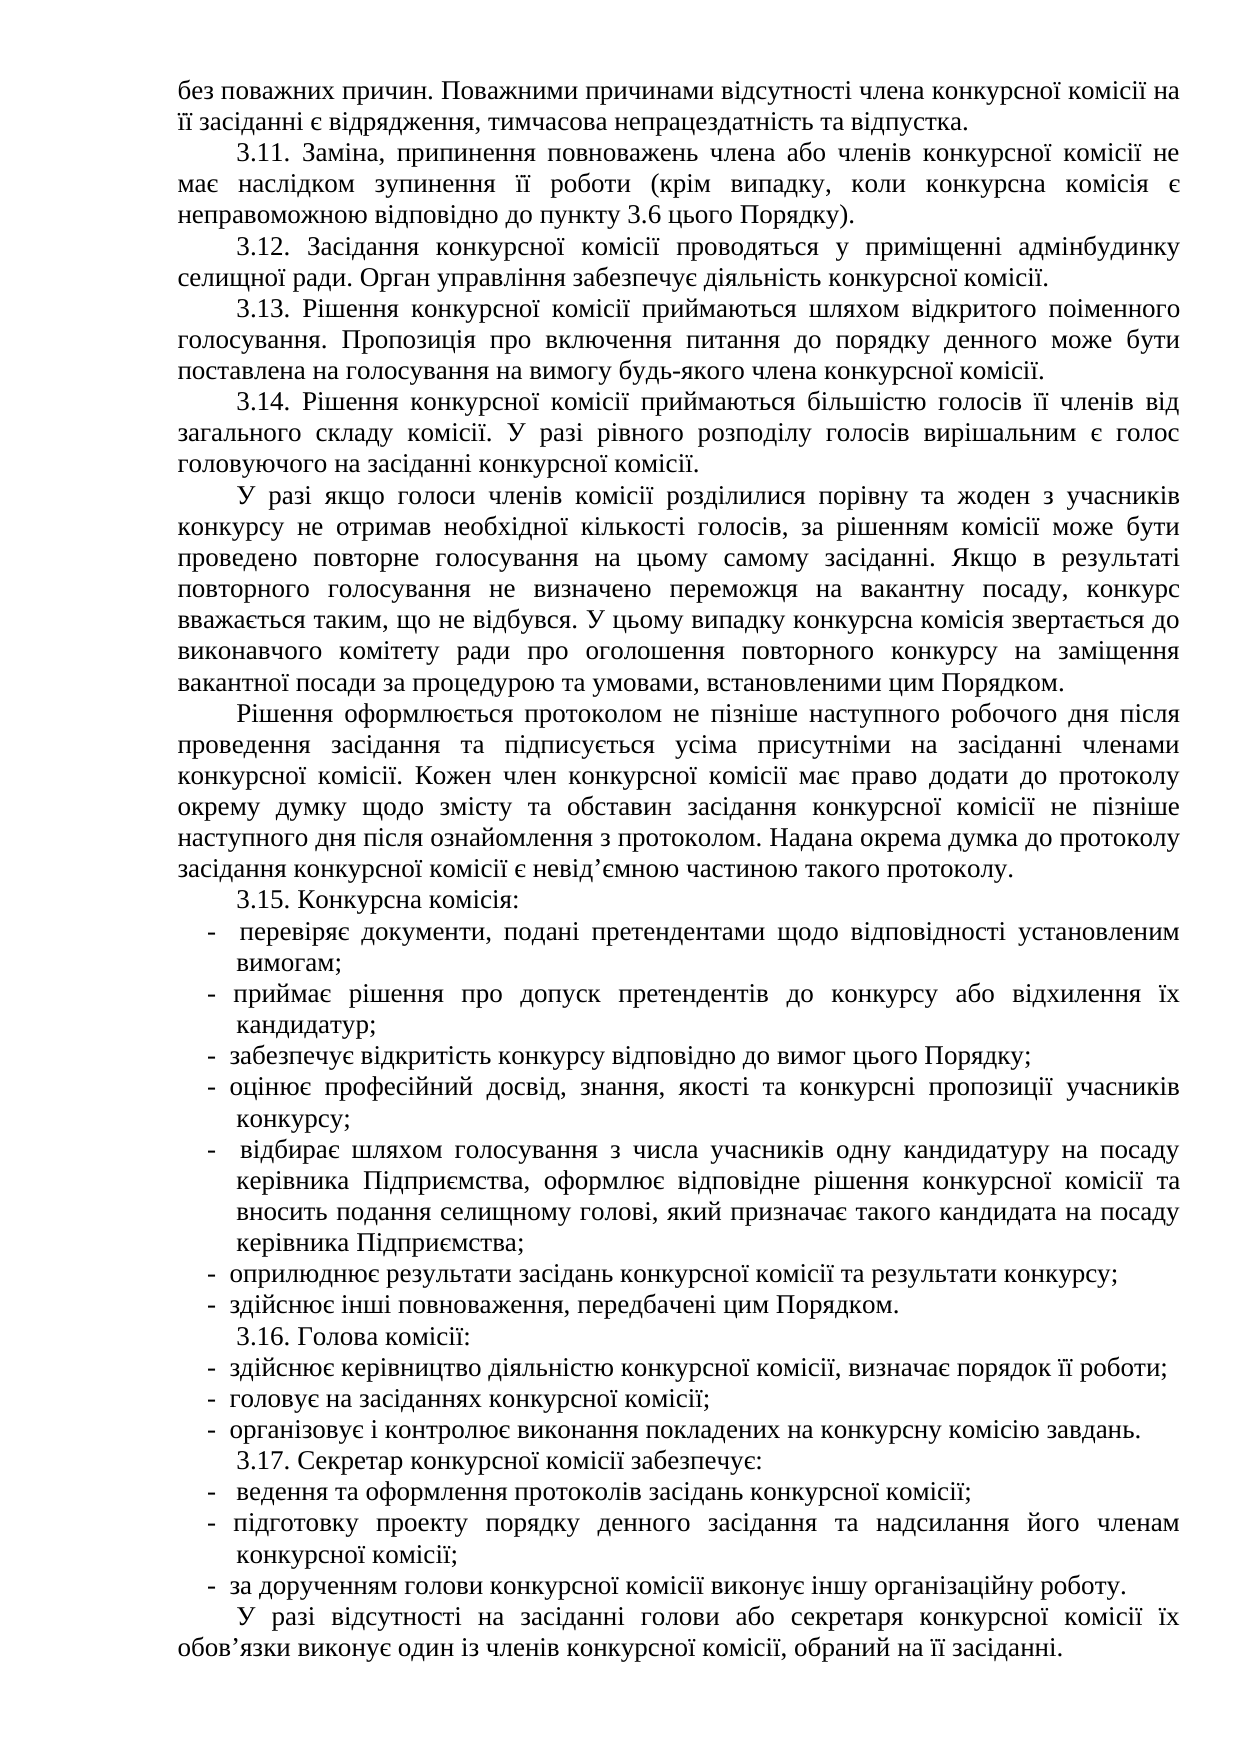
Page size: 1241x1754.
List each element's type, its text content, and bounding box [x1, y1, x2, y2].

text 3.17. Секретар конкурсної комісії забезпечує: [177, 1444, 1181, 1475]
text - за дорученням голови конкурсної комісії виконує іншу організаційну роботу. [207, 1569, 1181, 1600]
text 3.11. Заміна, припинення повноважень члена або членів конкурсної комісії не має наслідком зупинення її роботи (крім випадку, коли конкурсна комісія є неправоможною відповідно до пункту 3.6 цього Порядку). [177, 136, 1181, 229]
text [177, 74, 1181, 136]
text - відбирає шляхом голосування з числа учасників одну кандидатуру на посаду керівника Підприємства, оформлює відповідне рішення конкурсної комісії та вносить подання селищному голові, який призначає такого кандидата на посаду керівника Підприємства; [207, 1133, 1181, 1257]
text 3.14. Рішення конкурсної комісії приймаються більшістю голосів її членів від загального складу комісії. У разі рівного розподілу голосів вирішальним є голос головуючого на засіданні конкурсної комісії. [177, 385, 1181, 479]
text - перевіряє документи, подані претендентами щодо відповідності установленим вимогам; [207, 915, 1181, 977]
text - здійснює інші повноваження, передбачені цим Порядком. [207, 1288, 1181, 1320]
text - оцінює професійний досвід, знання, якості та конкурсні пропозиції учасників конкурсу; [207, 1071, 1181, 1133]
text У разі відсутності на засіданні голови або секретаря конкурсної комісії їх обов’язки виконує один із членів конкурсної комісії, обраний на її засіданні. [177, 1600, 1181, 1662]
text 3.16. Голова комісії: [177, 1320, 1181, 1351]
text - організовує і контролює виконання покладених на конкурсну комісію завдань. [207, 1413, 1181, 1444]
text 3.12. Засідання конкурсної комісії проводяться у приміщенні адмінбудинку селищної ради. Орган управління забезпечує діяльність конкурсної комісії. [177, 229, 1181, 292]
text - приймає рішення про допуск претендентів до конкурсу або відхилення їх кандидатур; [207, 977, 1181, 1039]
text - ведення та оформлення протоколів засідань конкурсної комісії; [207, 1475, 1181, 1507]
text - забезпечує відкритість конкурсу відповідно до вимог цього Порядку; [207, 1039, 1181, 1071]
text - підготовку проекту порядку денного засідання та надсилання його членам конкурсної комісії; [207, 1507, 1181, 1569]
text 3.15. Конкурсна комісія: [177, 884, 1181, 915]
text - оприлюднює результати засідань конкурсної комісії та результати конкурсу; [207, 1257, 1181, 1288]
text У разі якщо голоси членів комісії розділилися порівну та жоден з учасників конкурсу не отримав необхідної кількості голосів, за рішенням комісії може бути проведено повторне голосування на цьому самому засіданні. Якщо в результаті повторного голосування не визначено переможця на вакантну посаду, конкурс вважається таким, що не відбувся. У цьому випадку конкурсна комісія звертається до виконавчого комітету ради про оголошення повторного конкурсу на заміщення вакантної посади за процедурою та умовами, встановленими цим Порядком. [177, 479, 1181, 697]
text - здійснює керівництво діяльністю конкурсної комісії, визначає порядок її роботи; [207, 1351, 1181, 1382]
text 3.13. Рішення конкурсної комісії приймаються шляхом відкритого поіменного голосування. Пропозиція про включення питання до порядку денного може бути поставлена на голосування на вимогу будь-якого члена конкурсної комісії. [177, 292, 1181, 385]
text Рішення оформлюється протоколом не пізніше наступного робочого дня після проведення засідання та підписується усіма присутніми на засіданні членами конкурсної комісії. Кожен член конкурсної комісії має право додати до протоколу окрему думку щодо змісту та обставин засідання конкурсної комісії не пізніше наступного дня після ознайомлення з протоколом. Надана окрема думка до протоколу засідання конкурсної комісії є невід’ємною частиною такого протоколу. [177, 697, 1181, 884]
text - головує на засіданнях конкурсної комісії; [207, 1382, 1181, 1413]
